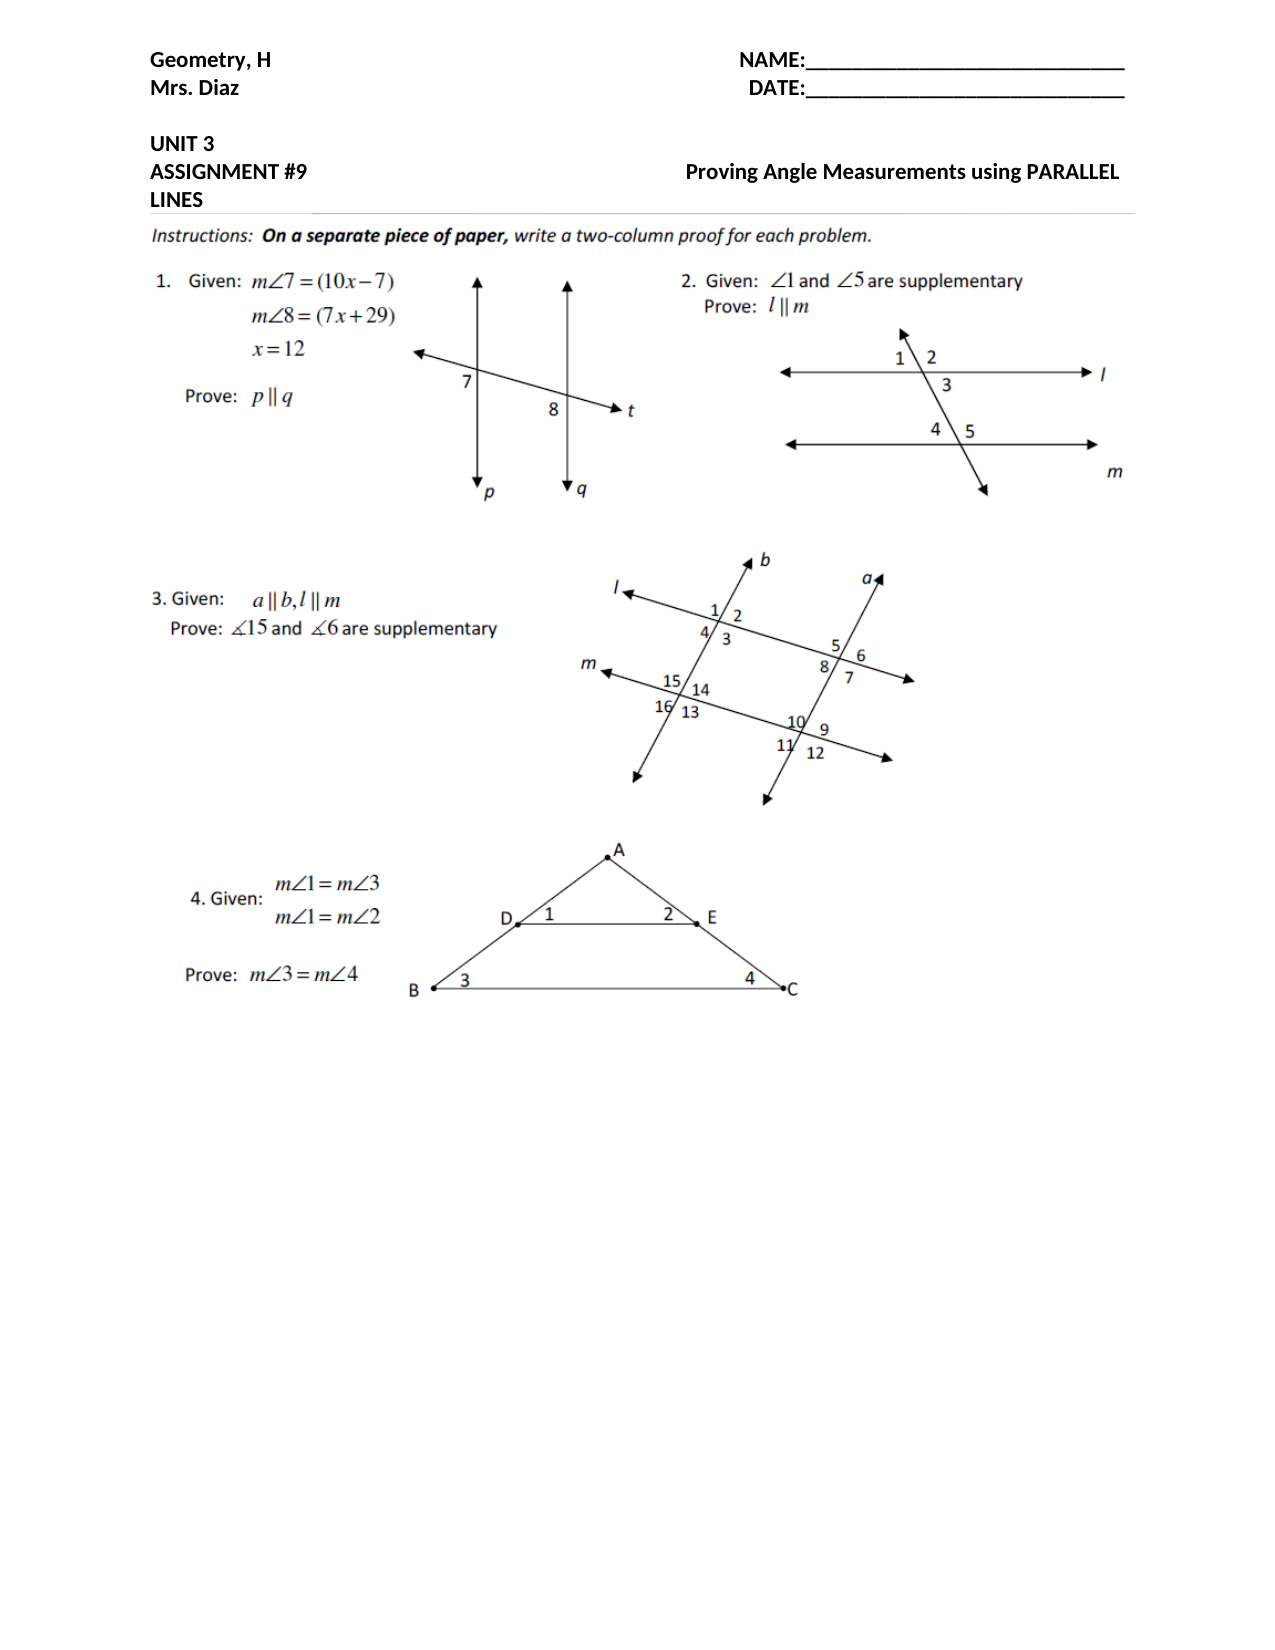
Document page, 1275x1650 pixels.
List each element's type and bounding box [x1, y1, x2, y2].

picture [150, 213, 1136, 1006]
